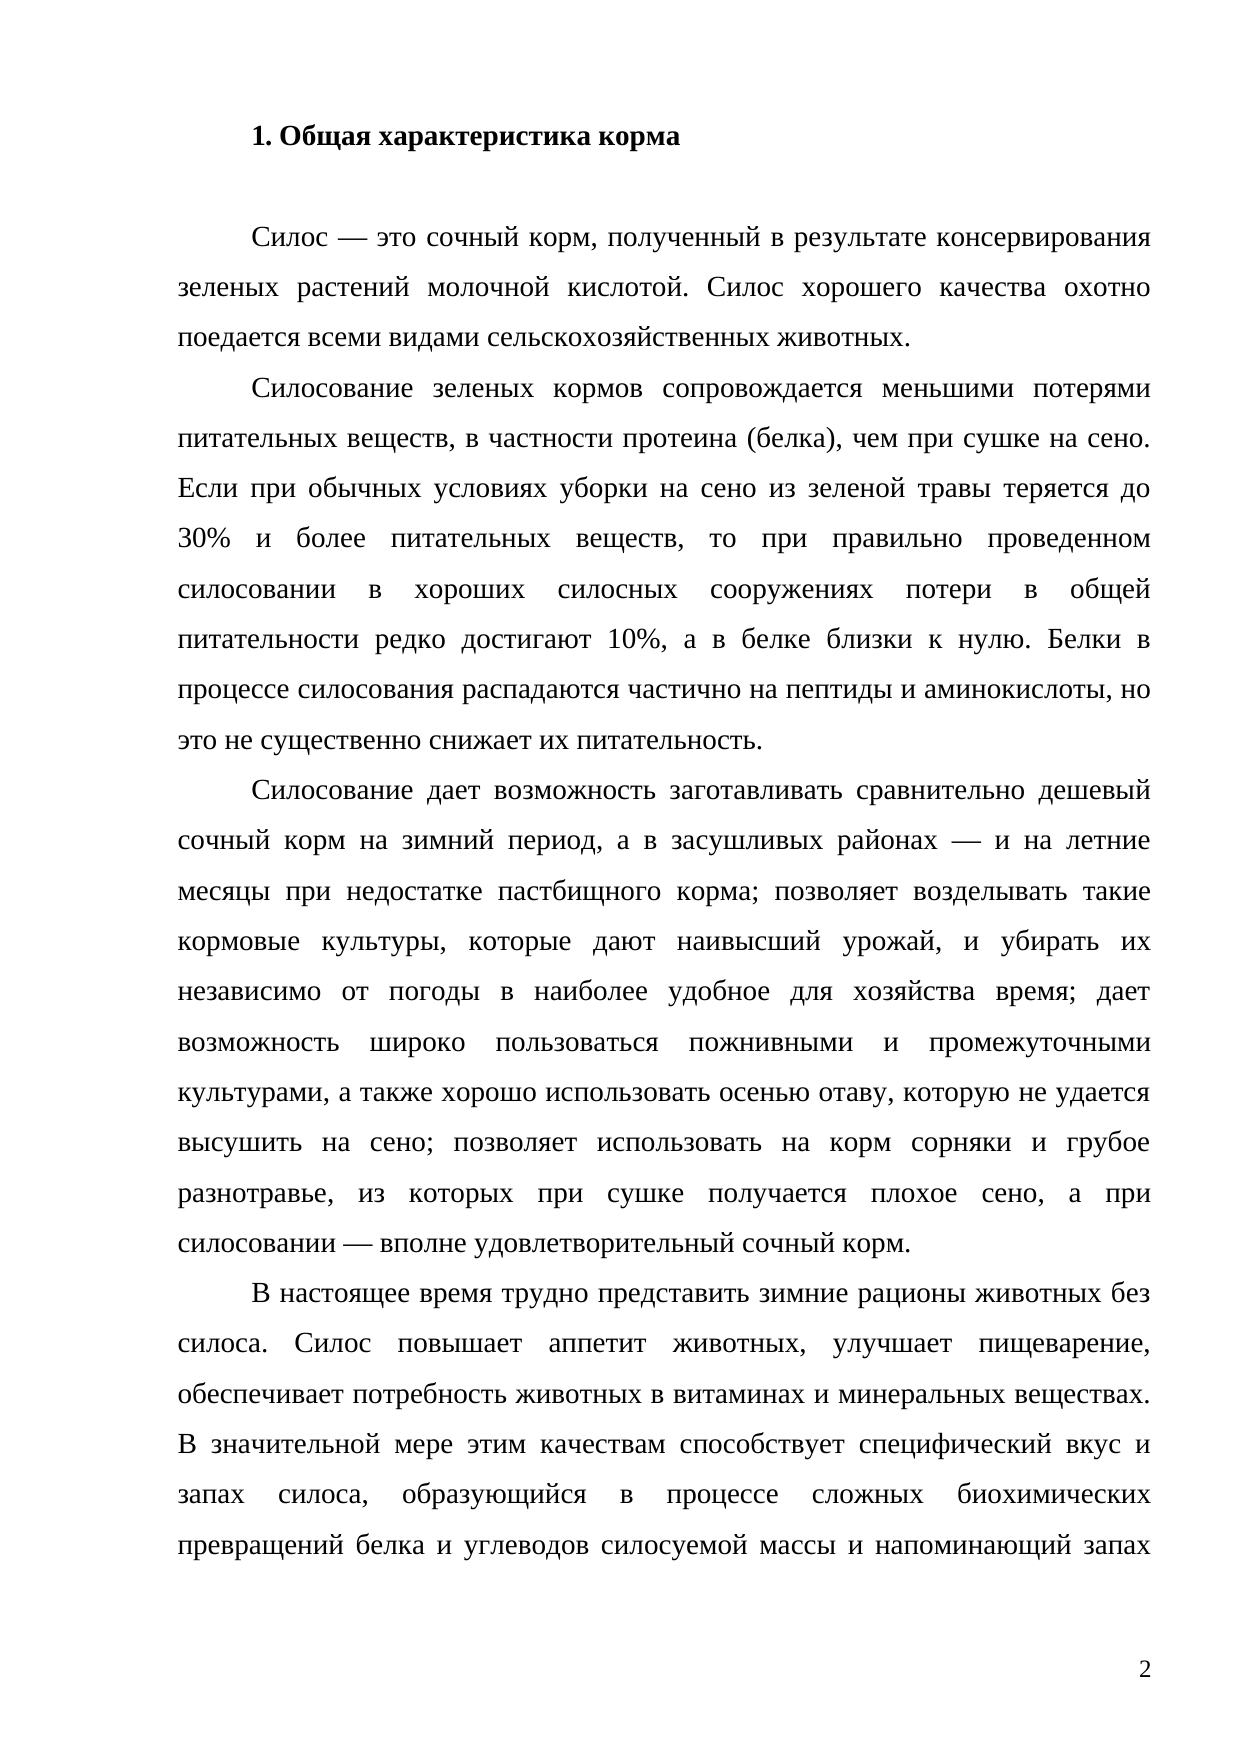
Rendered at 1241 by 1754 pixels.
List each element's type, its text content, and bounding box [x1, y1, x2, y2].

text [177, 1275, 1152, 1560]
text Силос — это сочный корм, полученный в результате консервирования зеленых растений молочной кислотой. Силос хорошего качества охотно поедается всеми видами сельскохозяйственных животных. [177, 219, 1152, 353]
subtitle 1. Общая характеристика корма [177, 118, 1152, 152]
text Силосование зеленых кормов сопровождается меньшими потерями питательных веществ, в частности протеина (белка), чем при сушке на сено. Если при обычных условиях уборки на сено из зеленой травы теряется до 30% и более питательных веществ, то при правильно проведенном силосовании в хороших силосных сооружениях потери в общей питательности редко достигают 10%, а в белке близки к нулю. Белки в процессе силосования распадаются частично на пептиды и аминокислоты, но это не существенно снижает их питательность. [177, 370, 1152, 755]
text Силосование дает возможность заготавливать сравнительно дешевый сочный корм на зимний период, а в засушливых районах — и на летние месяцы при недостатке пастбищного корма; позволяет возделывать такие кормовые культуры, которые дают наивысший урожай, и убирать их независимо от погоды в наиболее удобное для хозяйства время; дает возможность широко пользоваться пожнивными и промежуточными культурами, а также хорошо использовать осенью отаву, которую не удается высушить на сено; позволяет использовать на корм сорняки и грубое разнотравье, из которых при сушке получается плохое сено, а при силосовании — вполне удовлетворительный сочный корм. [177, 772, 1152, 1258]
